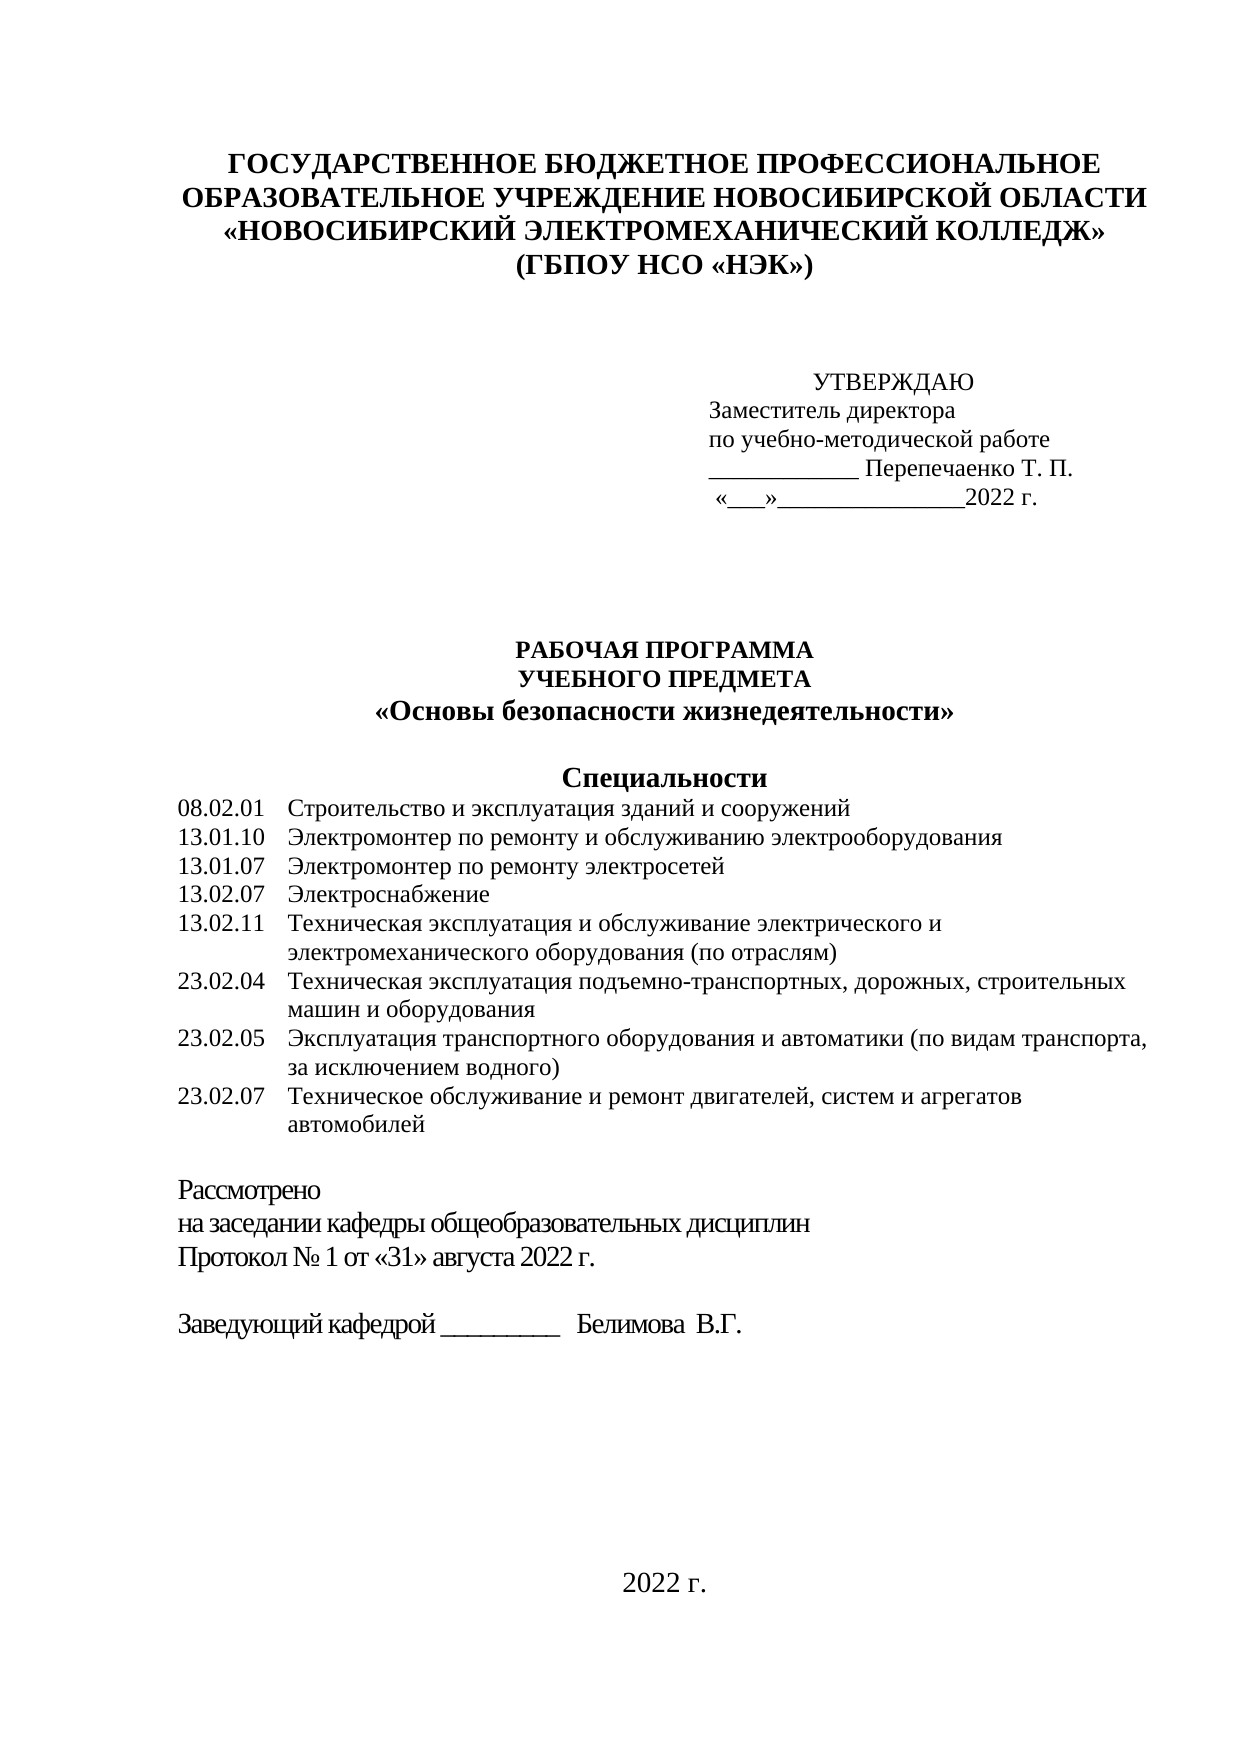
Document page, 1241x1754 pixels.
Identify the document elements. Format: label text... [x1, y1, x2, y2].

text ____________ Перепечаенко Т. П. [709, 453, 1152, 482]
text Специальности [177, 760, 1152, 793]
text (ГБПОУ НСО «НЭК») [177, 247, 1152, 281]
text «Новосибирский электромеханический колледж» [177, 213, 1152, 247]
table_cell 13.02.11 [166, 908, 276, 966]
table_cell 23.02.05 [166, 1023, 276, 1081]
text Рабочая ПРОГРАММа [177, 635, 1152, 664]
table_cell Электромонтер по ремонту электросетей [276, 851, 1163, 879]
table_cell 13.01.10 [166, 822, 276, 851]
table_cell Эксплуатация транспортного оборудования и автоматики (по видам транспорта, за исключением водного) [276, 1023, 1163, 1081]
text «___»_______________2022 г. [709, 482, 1152, 511]
table_cell Техническая эксплуатация подъемно-транспортных, дорожных, строительных машин и оборудования [276, 966, 1163, 1023]
table_cell Техническое обслуживание и ремонт двигателей, систем и агрегатов автомобилей [276, 1081, 1163, 1138]
text Протокол № 1 от «31» августа 2022 г. [177, 1239, 1152, 1272]
text УТВЕРЖДАЮ [709, 367, 1152, 396]
table_cell 13.02.07 [166, 880, 276, 908]
table_cell 23.02.07 [166, 1081, 276, 1138]
text УЧЕБНОГО ПРЕДМЕТА [177, 664, 1152, 693]
table_cell Электроснабжение [276, 880, 1163, 908]
table_cell 13.01.07 [166, 851, 276, 879]
table_cell Электромонтер по ремонту и обслуживанию электрооборудования [276, 822, 1163, 851]
text по учебно-методической работе [709, 424, 1152, 453]
table_header 08.02.01 [166, 793, 276, 822]
text Государственное бюджетное профессиональное образовательное учреждение Новосибирской области [177, 146, 1152, 213]
text Заместитель директора [709, 396, 1152, 424]
text на заседании кафедры общеобразовательных дисциплин [177, 1205, 1152, 1239]
text Рассмотрено [177, 1172, 1152, 1205]
text «Основы безопасности жизнедеятельности» [177, 693, 1152, 726]
text 2022 г. [177, 1565, 1152, 1598]
table_header Строительство и эксплуатация зданий и сооружений [276, 793, 1163, 822]
table_cell 23.02.04 [166, 966, 276, 1023]
table_cell Техническая эксплуатация и обслуживание электрического и электромеханического оборудования (по отраслям) [276, 908, 1163, 966]
text Заведующий кафедрой _________ Белимова В.Г. [177, 1306, 1152, 1339]
